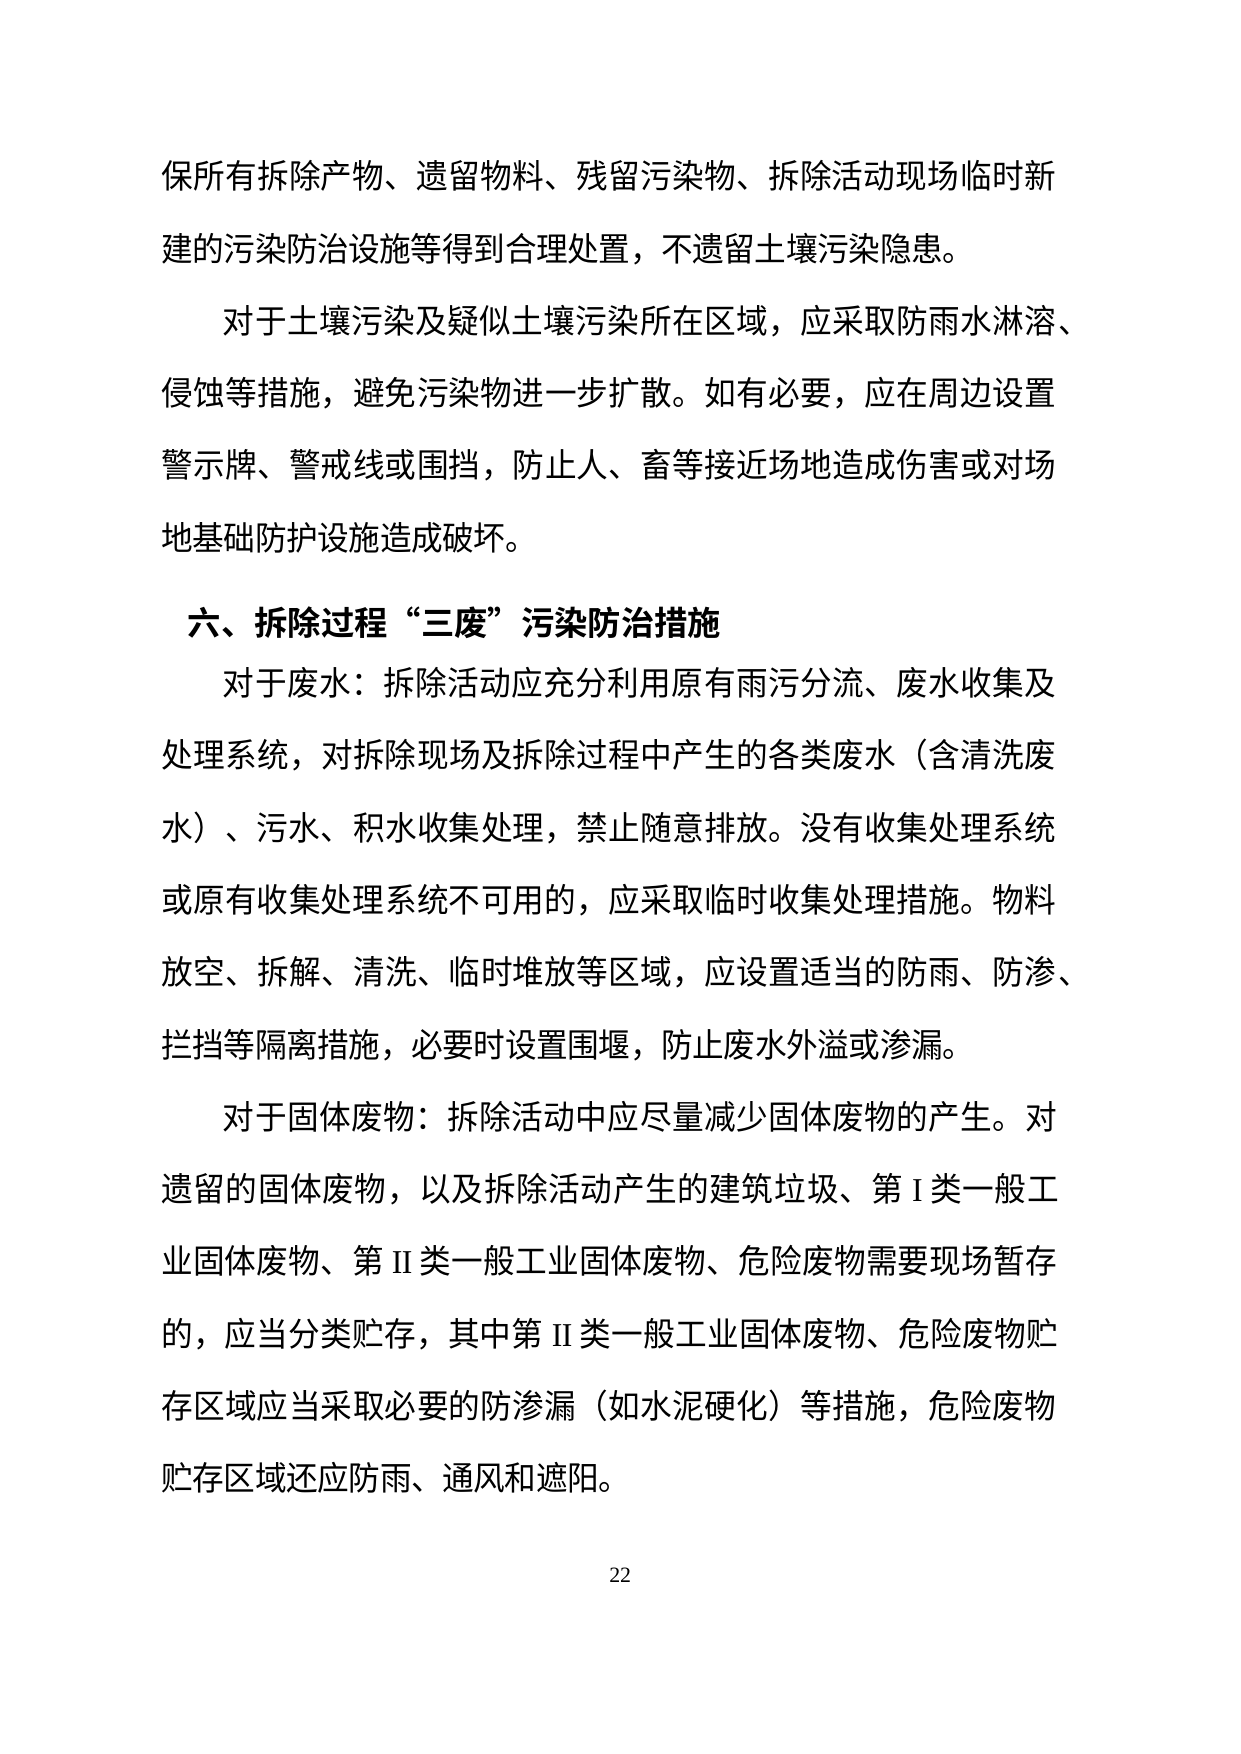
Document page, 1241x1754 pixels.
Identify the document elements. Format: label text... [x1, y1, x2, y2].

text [161, 150, 1059, 271]
subtitle 六、拆除过程“三废”污染防治措施 [187, 596, 1053, 644]
text 对于废水：拆除活动应充分利用原有雨污分流、废水收集及处理系统，对拆除现场及拆除过程中产生的各类废水（含清洗废水）、污水、积水收集处理，禁止随意排放。没有收集处理系统或原有收集处理系统不可用的，应采取临时收集处理措施。物料放空、拆解、清洗、临时堆放等区域，应设置适当的防雨、防渗、拦挡等隔离措施，必要时设置围堰，防止废水外溢或渗漏。 [161, 657, 1059, 1067]
text 对于土壤污染及疑似土壤污染所在区域，应采取防雨水淋溶、侵蚀等措施，避免污染物进一步扩散。如有必要，应在周边设置警示牌、警戒线或围挡，防止人、畜等接近场地造成伤害或对场地基础防护设施造成破坏。 [161, 294, 1059, 560]
text 对于固体废物：拆除活动中应尽量减少固体废物的产生。对遗留的固体废物，以及拆除活动产生的建筑垃圾、第I类一般工业固体废物、第II类一般工业固体废物、危险废物需要现场暂存的，应当分类贮存，其中第II类一般工业固体废物、危险废物贮存区域应当采取必要的防渗漏（如水泥硬化）等措施，危险废物贮存区域还应防雨、通风和遮阳。 [161, 1091, 1059, 1500]
